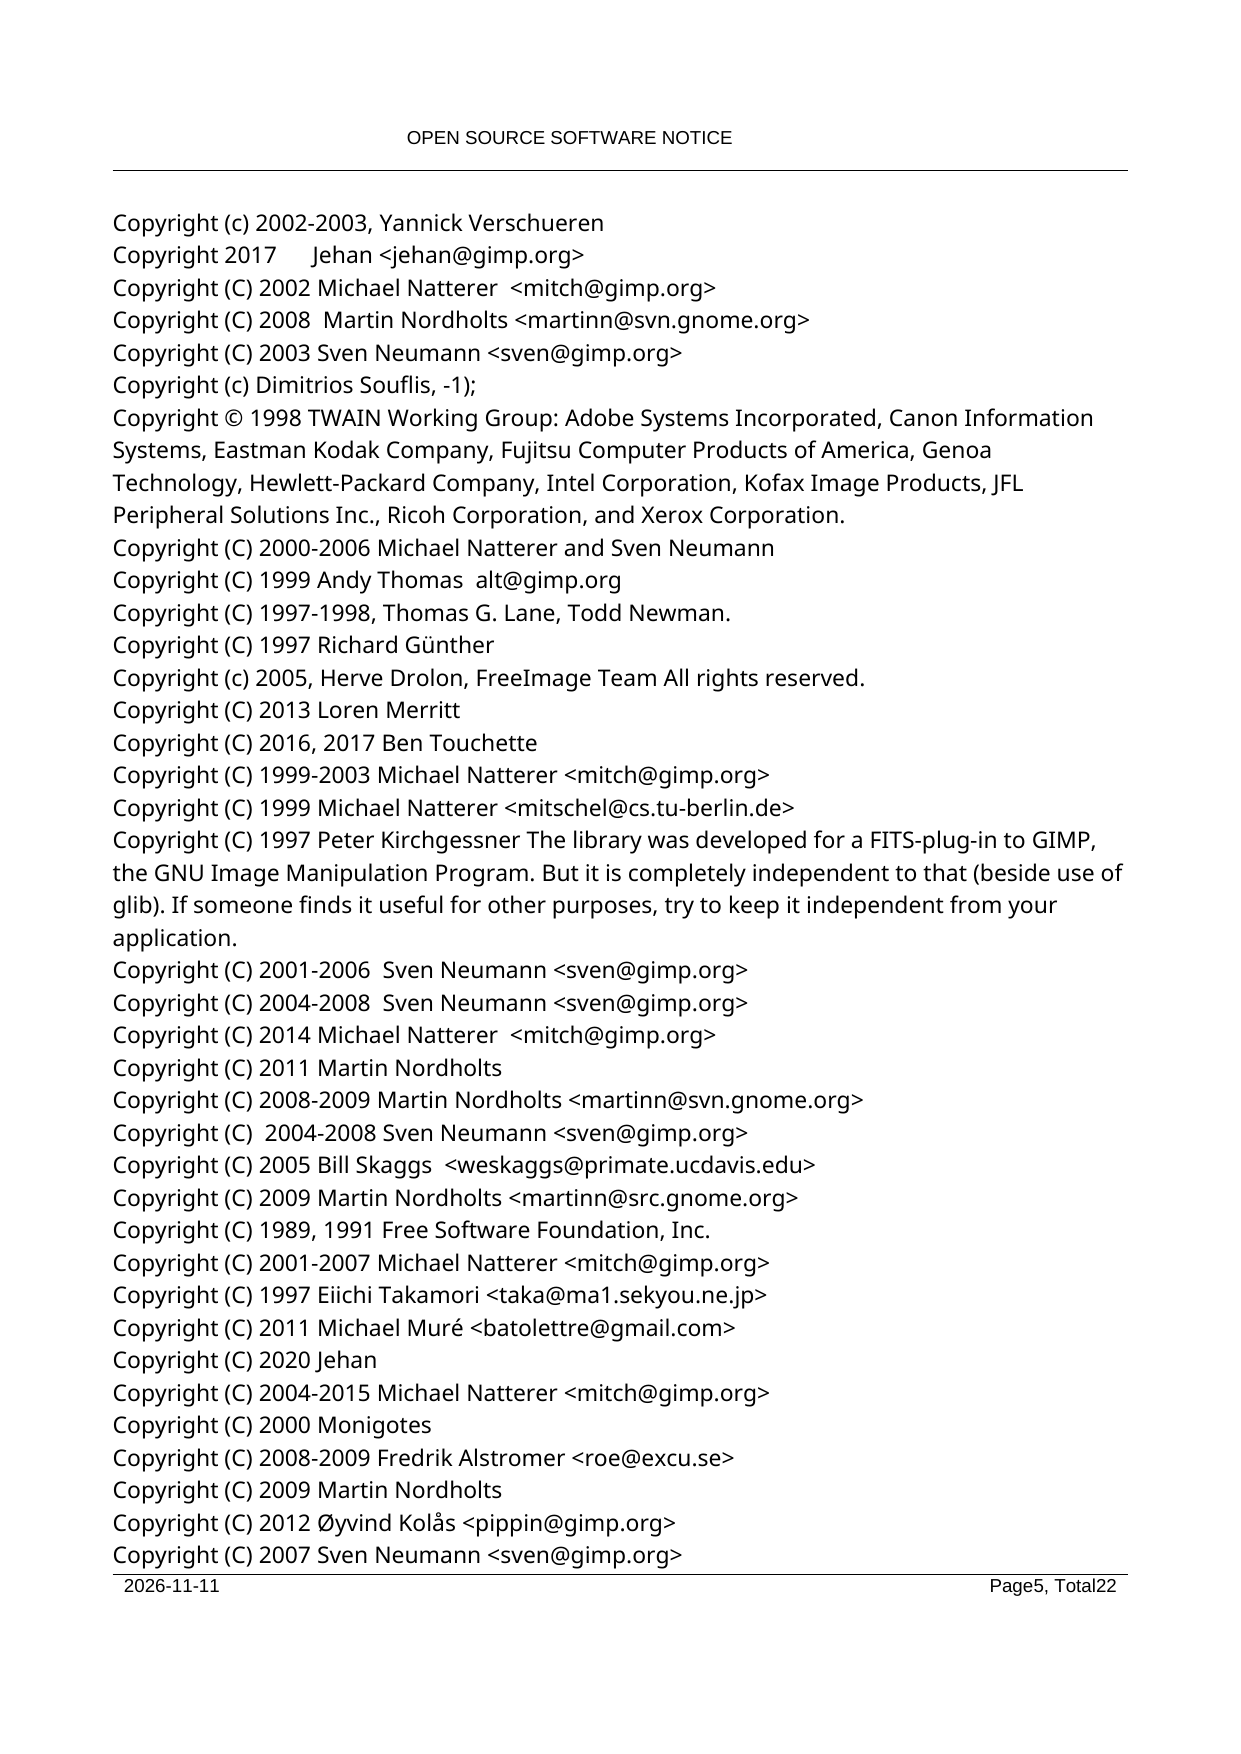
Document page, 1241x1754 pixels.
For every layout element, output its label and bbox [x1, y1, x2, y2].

text [112, 206, 1128, 1571]
